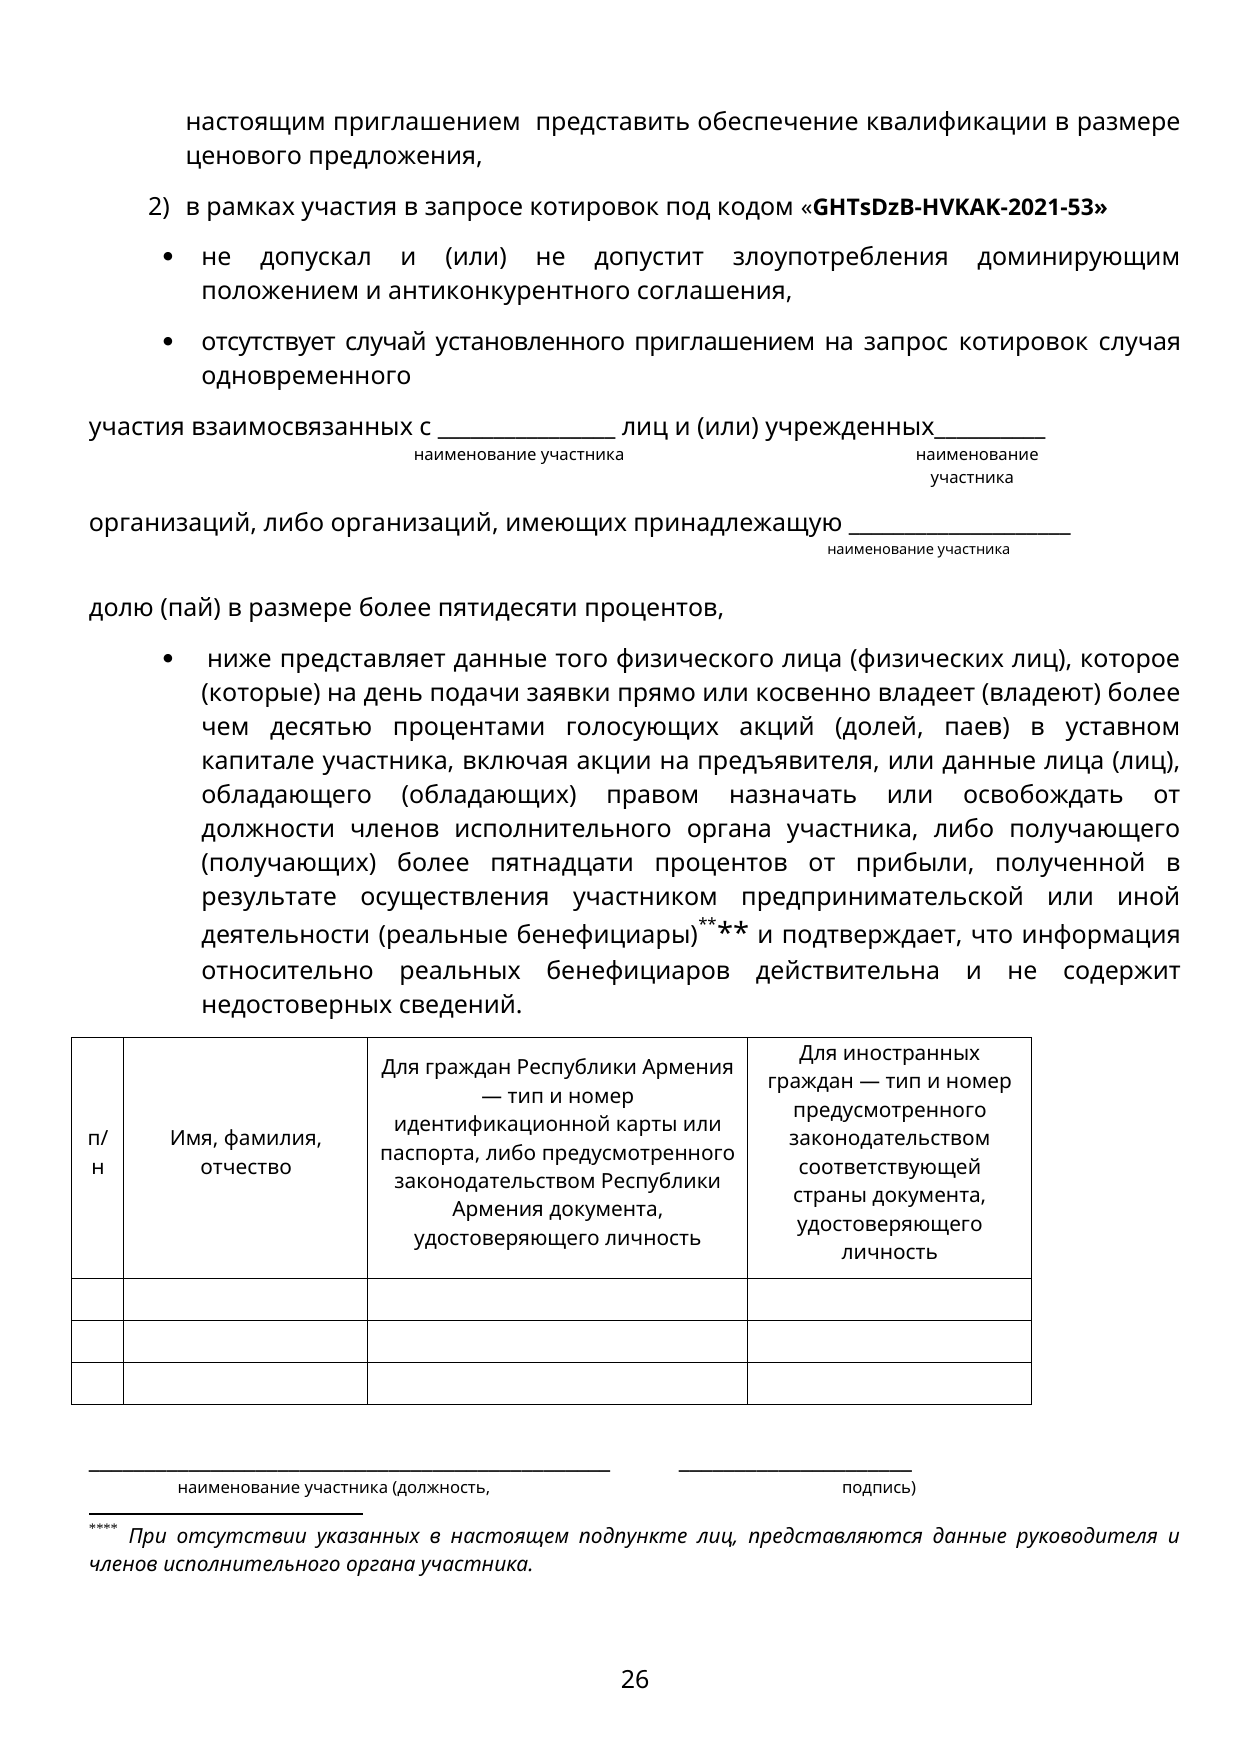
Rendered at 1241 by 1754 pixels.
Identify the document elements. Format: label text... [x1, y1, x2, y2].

table_cell [748, 1363, 1031, 1404]
text долю (пай) в размере более пятидесяти процентов, [89, 589, 1181, 623]
table_cell [368, 1279, 747, 1320]
table_cell [124, 1321, 367, 1362]
table_cell [72, 1321, 123, 1362]
text наименование участника [827, 539, 1181, 573]
text участия взаимосвязанных с ________________ лиц и (или) учрежденных__________ [89, 408, 1181, 443]
text участника [930, 465, 1181, 488]
list отсутствует случай установленного приглашением на запрос котировок случая одновременного [164, 324, 1181, 392]
table_cell [124, 1363, 367, 1404]
list ниже представляет данные того физического лица (физических лиц), которое (которые) на день подачи заявки прямо или косвенно владеет (владеют) более чем десятью процентами голосующих акций (долей, паев) в уставном капитале участника, включая акции на предъявителя, или данные лица (лиц), обладающего (обладающих) правом назначать или освобождать от должности членов исполнительного органа участника, либо получающего (получающих) более пятнадцати процентов от прибыли, полученной в результате осуществления участником предпринимательской или иной деятельности (реальные бенефициары)** и подтверждает, что информация относительно реальных бенефициаров действительна и не содержит недостоверных сведений. [164, 640, 1181, 1021]
text _______________________________________________ _____________________ [89, 1441, 1181, 1475]
text наименование участника (должность, подпись) [177, 1475, 1181, 1498]
text организаций, либо организаций, имеющих принадлежащую ____________________ [89, 505, 1181, 539]
table_cell [72, 1363, 123, 1404]
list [148, 103, 1181, 172]
text наименование участника наименование [413, 443, 1181, 465]
table_cell [748, 1279, 1031, 1320]
list в рамках участия в запросе котировок под кодом «GHTsDzB-HVKAK-2021-53» [148, 188, 1181, 222]
table_cell [368, 1321, 747, 1362]
list не допускал и (или) не допустит злоупотребления доминирующим положением и антиконкурентного соглашения, [164, 239, 1181, 307]
table_cell [748, 1321, 1031, 1362]
table_header Для иностранных граждан — тип и номер предусмотренного законодательством соответствующей страны документа, удостоверяющего личность [748, 1038, 1031, 1278]
table_cell [124, 1279, 367, 1320]
table_cell [72, 1279, 123, 1320]
table_cell [368, 1363, 747, 1404]
table_header п/н [72, 1038, 123, 1278]
table_header Имя, фамилия, отчество [124, 1038, 367, 1278]
table_header Для граждан Республики Армения — тип и номер идентификационной карты или паспорта, либо предусмотренного законодательством Республики Армения документа, удостоверяющего личность [368, 1038, 747, 1278]
